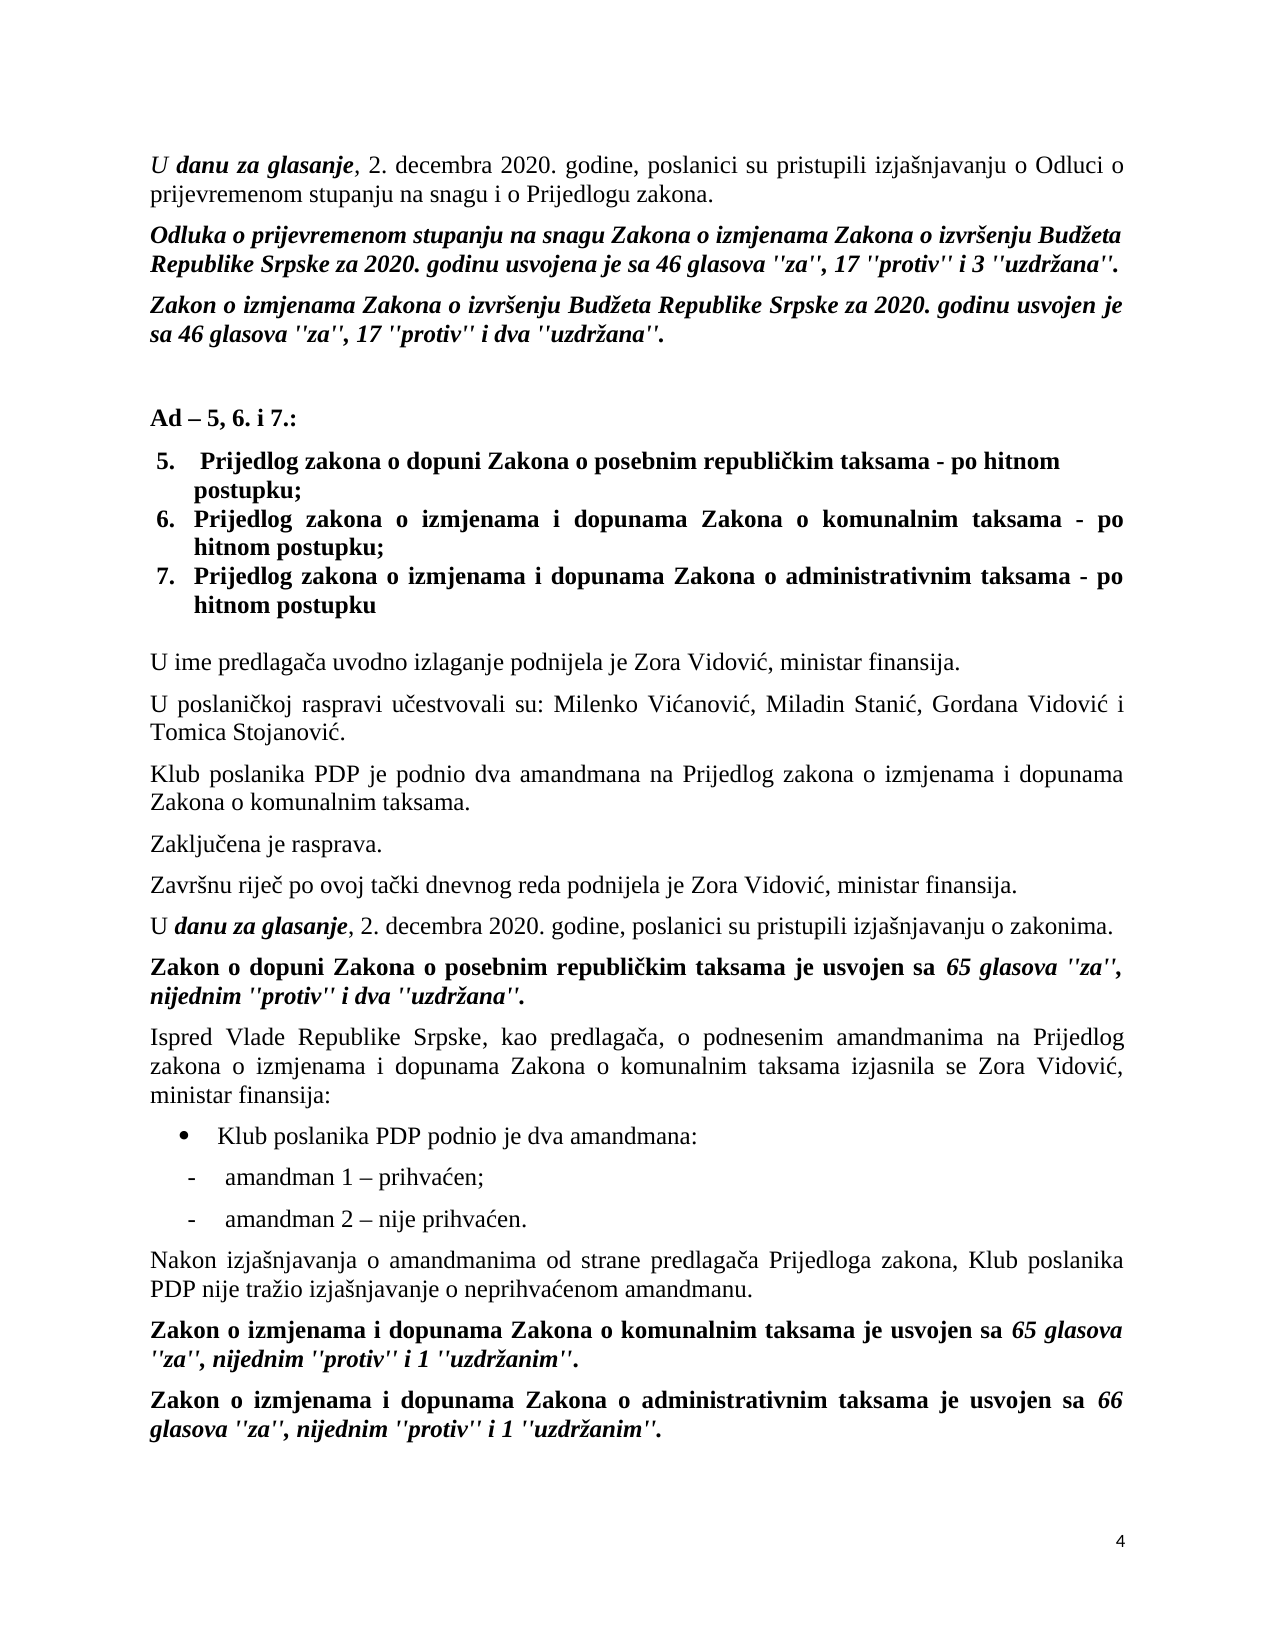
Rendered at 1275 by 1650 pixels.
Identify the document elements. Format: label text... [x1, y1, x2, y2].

list amandman 2 – nije prihvaćen. [187, 1204, 1125, 1232]
list amandman 1 – prihvaćen; [187, 1162, 1125, 1191]
list Klub poslanika PDP podnio je dva amandmana: [179, 1121, 1125, 1150]
text U danu za glasanje, 2. decembra 2020. godine, poslanici su pristupili izjašnjavanju o Odluci o prijevremenom stupanju na snagu i o Prijedlogu zakona. [150, 150, 1125, 207]
text U danu za glasanje, 2. decembra 2020. godine, poslanici su pristupili izjašnjavanju o zakonima. [150, 911, 1125, 940]
text Zakon o izmjenama Zakona o izvršenju Budžeta Republike Srpske za 2020. godinu usvojen je sa 46 glasova ''za'', 17 ''protiv'' i dva ''uzdržana''. [150, 290, 1125, 347]
list Prijedlog zakona o izmjenama i dopunama Zakona o administrativnim taksama - po hitnom postupku [156, 561, 1125, 619]
text Klub poslanika PDP je podnio dva amandmana na Prijedlog zakona o izmjenama i dopunama Zakona o komunalnim taksama. [150, 759, 1125, 816]
text Zaključena je rasprava. [150, 829, 1125, 857]
text Odluka o prijevremenom stupanju na snagu Zakona o izmjenama Zakona o izvršenju Budžeta Republike Srpske za 2020. godinu usvojena je sa 46 glasova ''za'', 17 ''protiv'' i 3 ''uzdržana''. [150, 220, 1125, 277]
text U poslaničkoj raspravi učestvovali su: Milenko Vićanović, Miladin Stanić, Gordana Vidović i Tomica Stojanović. [150, 689, 1125, 746]
text Nakon izjašnjavanja o amandmanima od strane predlagača Prijedloga zakona, Klub poslanika PDP nije tražio izjašnjavanje o neprihvaćenom amandmanu. [150, 1245, 1125, 1302]
text Zakon o dopuni Zakona o posebnim republičkim taksama je usvojen sa 65 glasova ''za'', nijednim ''protiv'' i dva ''uzdržana''. [150, 952, 1125, 1010]
text Ispred Vlade Republike Srpske, kao predlagača, o podnesenim amandmanima na Prijedlog zakona o izmjenama i dopunama Zakona o komunalnim taksama izjasnila se Zora Vidović, ministar finansija: [150, 1022, 1125, 1109]
text Zakon o izmjenama i dopunama Zakona o komunalnim taksama je usvojen sa 65 glasova ''za'', nijednim ''protiv'' i 1 ''uzdržanim''. [150, 1315, 1125, 1372]
text Ad – 5, 6. i 7.: [150, 403, 1125, 432]
text Zakon o izmjenama i dopunama Zakona o administrativnim taksama je usvojen sa 66 glasova ''za'', nijednim ''protiv'' i 1 ''uzdržanim''. [150, 1385, 1125, 1442]
list Prijedlog zakona o dopuni Zakona o posebnim republičkim taksama - po hitnom postupku; [156, 446, 1125, 504]
text U ime predlagača uvodno izlaganje podnijela je Zora Vidović, ministar finansija. [150, 647, 1125, 676]
list Prijedlog zakona o izmjenama i dopunama Zakona o komunalnim taksama - po hitnom postupku; [156, 504, 1125, 561]
text Završnu riječ po ovoj tački dnevnog reda podnijela je Zora Vidović, ministar finansija. [150, 870, 1125, 899]
